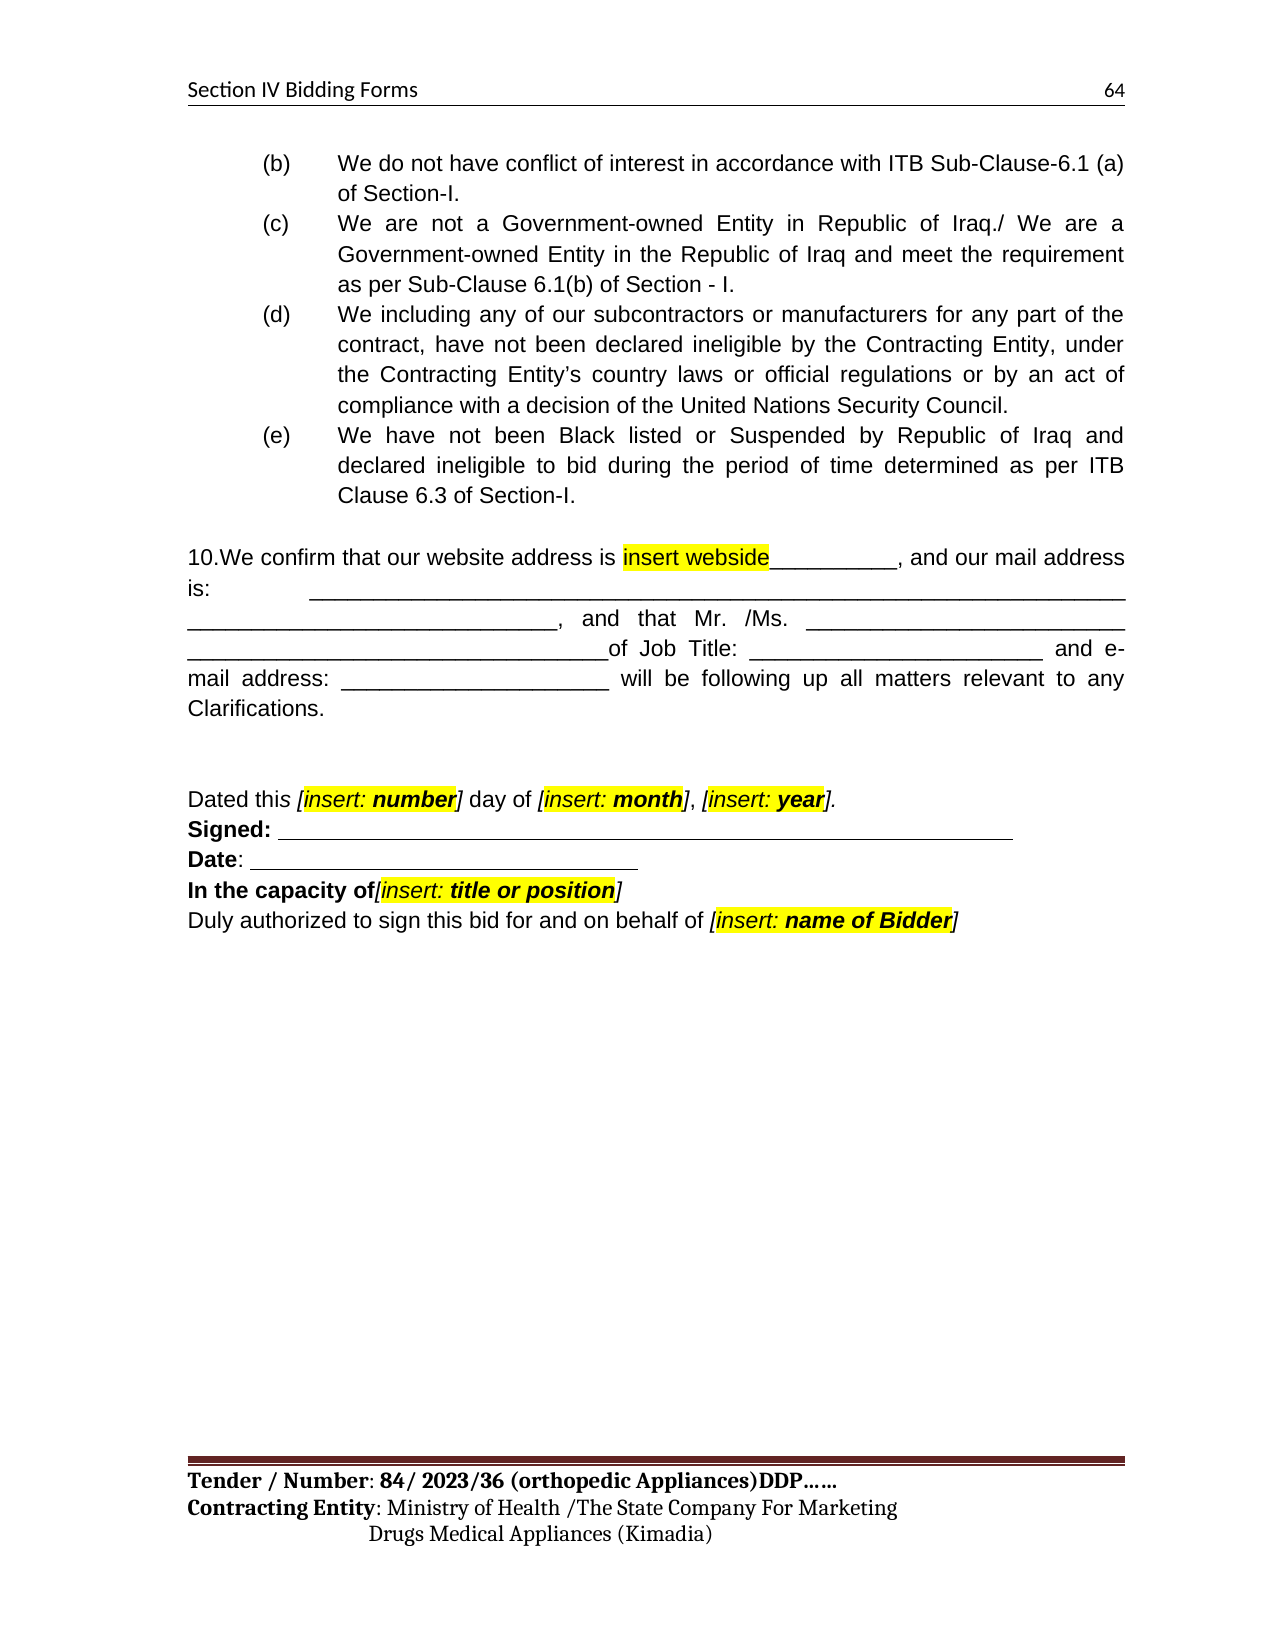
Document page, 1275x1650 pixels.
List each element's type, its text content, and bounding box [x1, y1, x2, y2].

text (d) We including any of our subcontractors or manufacturers for any part of the contract, have not been declared ineligible by the Contracting Entity, under the Contracting Entity’s country laws or official regulations or by an act of compliance with a decision of the United Nations Security Council. [262, 301, 1125, 418]
text (c) We are not a Government-owned Entity in Republic of Iraq./ We are a Government-owned Entity in the Republic of Iraq and meet the requirement as per Sub-Clause 6.1(b) of Section - I. [262, 210, 1125, 297]
text In the capacity of[insert: title or position] [187, 877, 381, 903]
text Signed: [187, 816, 1125, 843]
text (b) We do not have conflict of interest in accordance with ITB Sub-Clause-6.1 (a) of Section-I. [262, 150, 1125, 207]
text In the capacity of[insert: title or position] [615, 877, 1125, 903]
text Duly authorized to sign this bid for and on behalf of [insert: name of Bidder] [187, 907, 716, 933]
text (e) We have not been Black listed or Suspended by Republic of Iraq and declared ineligible to bid during the period of time determined as per ITB Clause 6.3 of Section-I. [262, 422, 1125, 509]
text Dated this [insert: number] day of [insert: month], [insert: year]. [824, 786, 1125, 812]
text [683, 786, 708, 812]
text 10.We confirm that our website address is insert webside__________, and our mail address is: ________________________________________________________________ _____________________________, and that Mr. /Ms. _________________________ _________________________________of Job Title: _______________________ and e-mail address: _____________________ will be following up all matters relevant to any Clarifications. [187, 544, 1125, 722]
text Date: [187, 846, 1125, 873]
